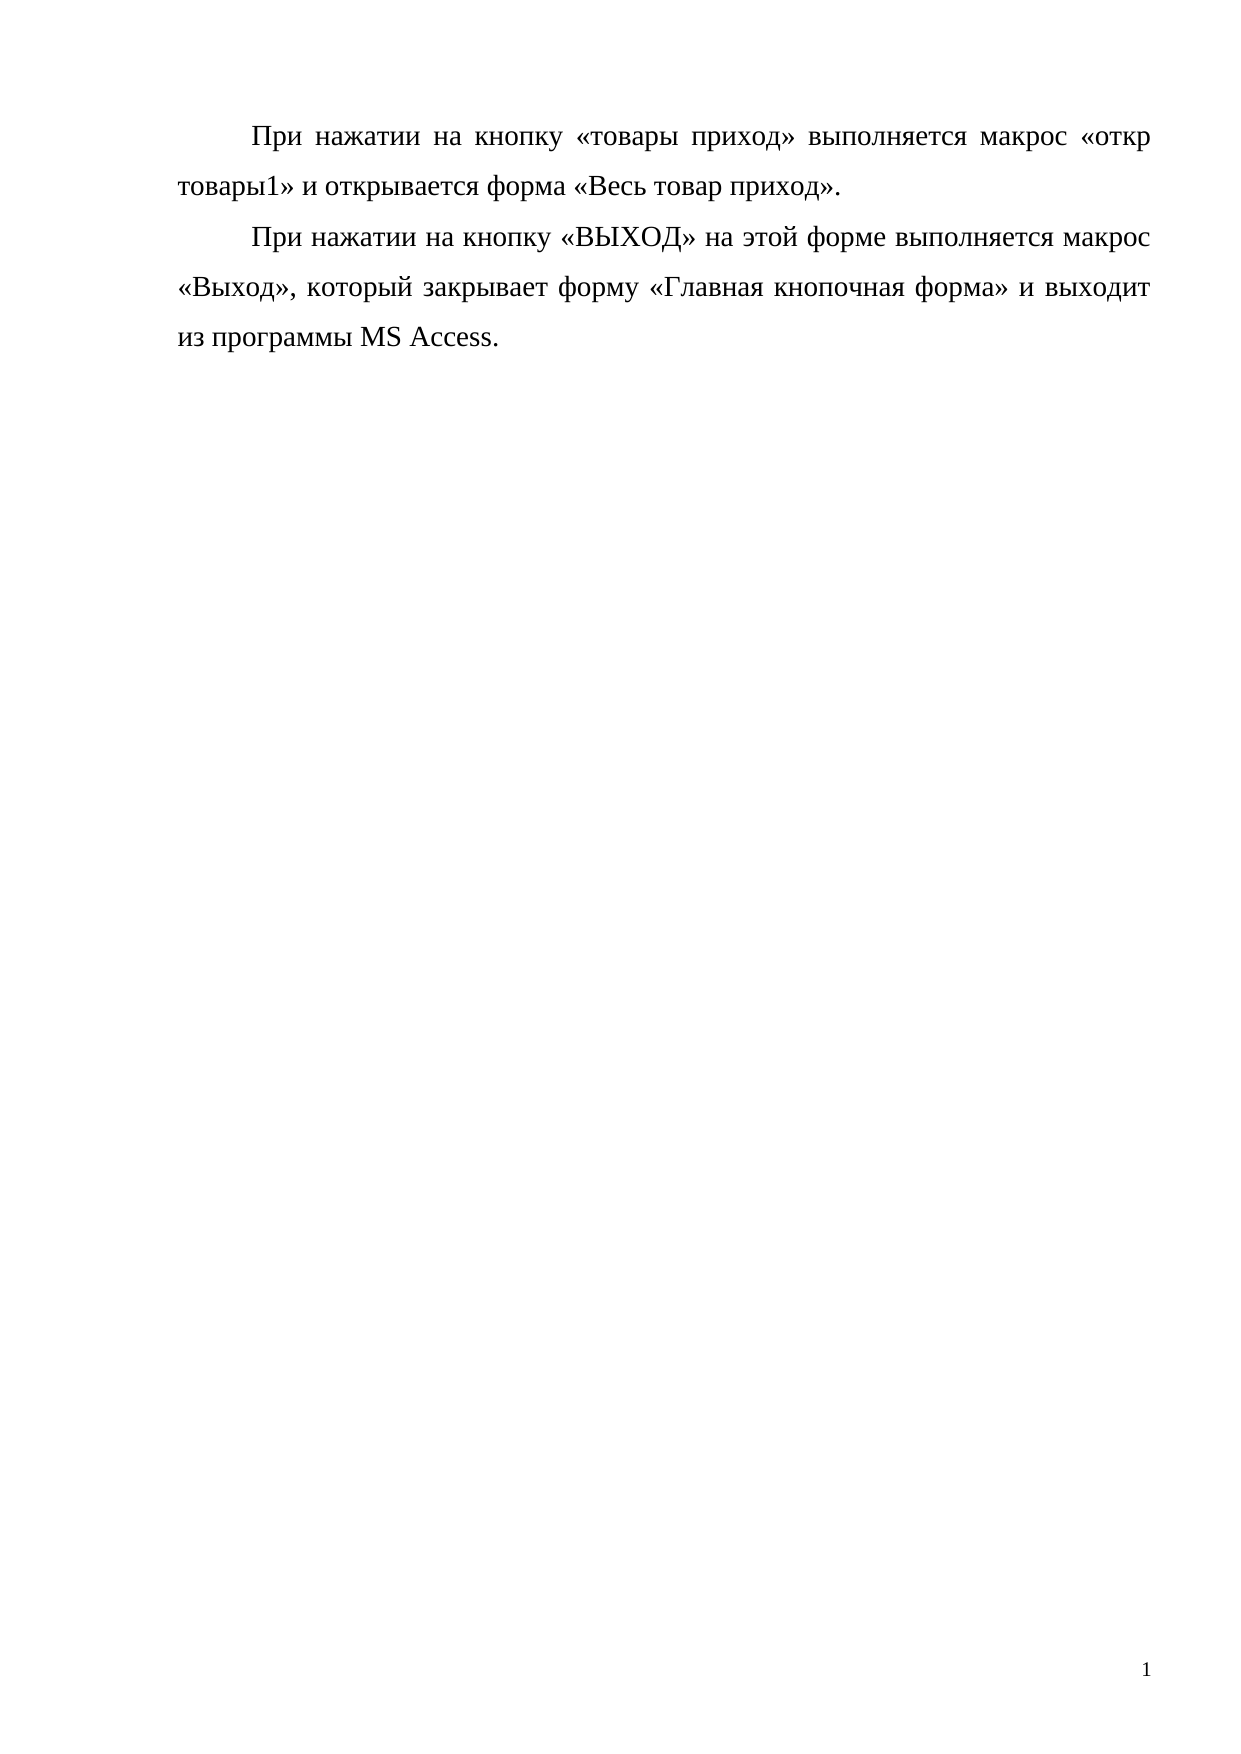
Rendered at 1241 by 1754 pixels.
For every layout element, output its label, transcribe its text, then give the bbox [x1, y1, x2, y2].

text При нажатии на кнопку «товары приход» выполняется макрос «откр товары1» и открывается форма «Весь товар приход». [177, 118, 1152, 202]
text При нажатии на кнопку «ВЫХОД» на этой форме выполняется макрос «Выход», который закрывает форму «Главная кнопочная форма» и выходит из программы MS Access. [177, 219, 1152, 353]
